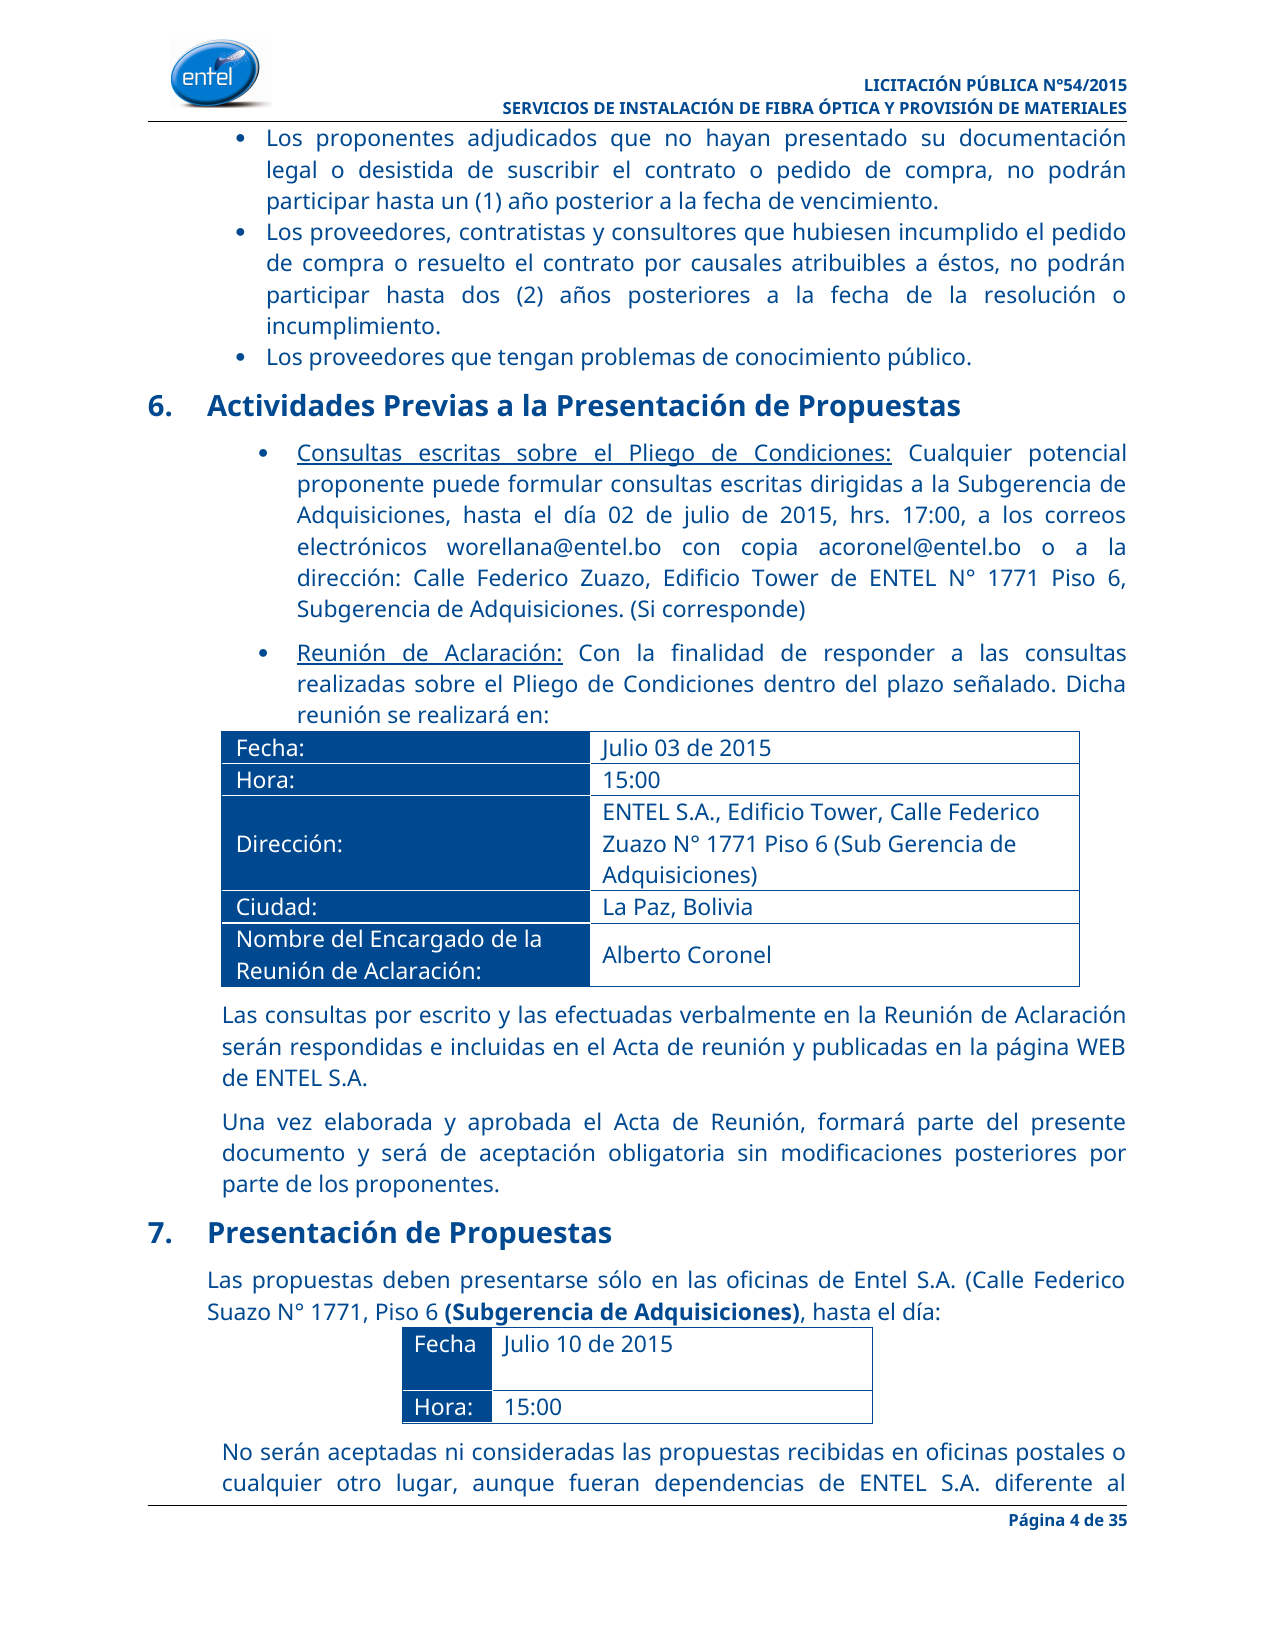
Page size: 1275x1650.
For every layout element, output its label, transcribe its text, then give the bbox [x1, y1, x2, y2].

list Las propuestas deben presentarse sólo en las oficinas de Entel S.A. (Calle Federico Suazo N° 1771, Piso 6 (Subgerencia de Adquisiciones), hasta el día: [207, 1264, 1127, 1327]
table_header Julio 10 de 2015 [493, 1328, 872, 1390]
table_header Fecha: [222, 732, 590, 763]
list Presentación de Propuestas [148, 1212, 1127, 1252]
table_cell ENTEL S.A., Edificio Tower, Calle Federico Zuazo N° 1771 Piso 6 (Sub Gerencia de Adquisiciones) [591, 796, 1079, 890]
table_cell Nombre del Encargado de la Reunión de Aclaración: [222, 924, 590, 986]
table_cell Hora: [222, 764, 590, 795]
table_cell Ciudad: [222, 891, 590, 922]
table_header Fecha: [403, 1328, 492, 1390]
text Una vez elaborada y aprobada el Acta de Reunión, formará parte del presente documento y será de aceptación obligatoria sin modificaciones posteriores por parte de los proponentes. [222, 1106, 1127, 1199]
list Consultas escritas sobre el Pliego de Condiciones: Cualquier potencial proponente puede formular consultas escritas dirigidas a la Subgerencia de Adquisiciones, hasta el día 02 de julio de 2015, hrs. 17:00, a los correos electrónicos worellana@entel.bo con copia acoronel@entel.bo o a la dirección: Calle Federico Zuazo, Edificio Tower de ENTEL N° 1771 Piso 6, Subgerencia de Adquisiciones. (Si corresponde) [259, 437, 1127, 624]
list Actividades Previas a la Presentación de Propuestas [148, 385, 1127, 424]
list Reunión de Aclaración: Con la finalidad de responder a las consultas realizadas sobre el Pliego de Condiciones dentro del plazo señalado. Dicha reunión se realizará en: [259, 637, 1127, 731]
table_cell La Paz, Bolivia [591, 891, 1079, 922]
list Los proveedores que tengan problemas de conocimiento público. [236, 341, 1127, 372]
list Los proponentes adjudicados que no hayan presentado su documentación legal o desistida de suscribir el contrato o pedido de compra, no podrán participar hasta un (1) año posterior a la fecha de vencimiento. [236, 122, 1127, 216]
table_cell 15:00 [493, 1391, 872, 1422]
table_cell Dirección: [222, 796, 590, 890]
table_cell 15:00 [591, 764, 1079, 795]
list Las consultas por escrito y las efectuadas verbalmente en la Reunión de Aclaración serán respondidas e incluidas en el Acta de reunión y publicadas en la página WEB de ENTEL S.A. [222, 999, 1127, 1093]
picture [170, 39, 273, 108]
list Los proveedores, contratistas y consultores que hubiesen incumplido el pedido de compra o resuelto el contrato por causales atribuibles a éstos, no podrán participar hasta dos (2) años posteriores a la fecha de la resolución o incumplimiento. [236, 216, 1127, 341]
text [222, 1436, 1127, 1498]
table_cell Hora: [403, 1391, 492, 1422]
table_header Julio 03 de 2015 [591, 732, 1079, 763]
table_cell Alberto Coronel [591, 924, 1079, 986]
